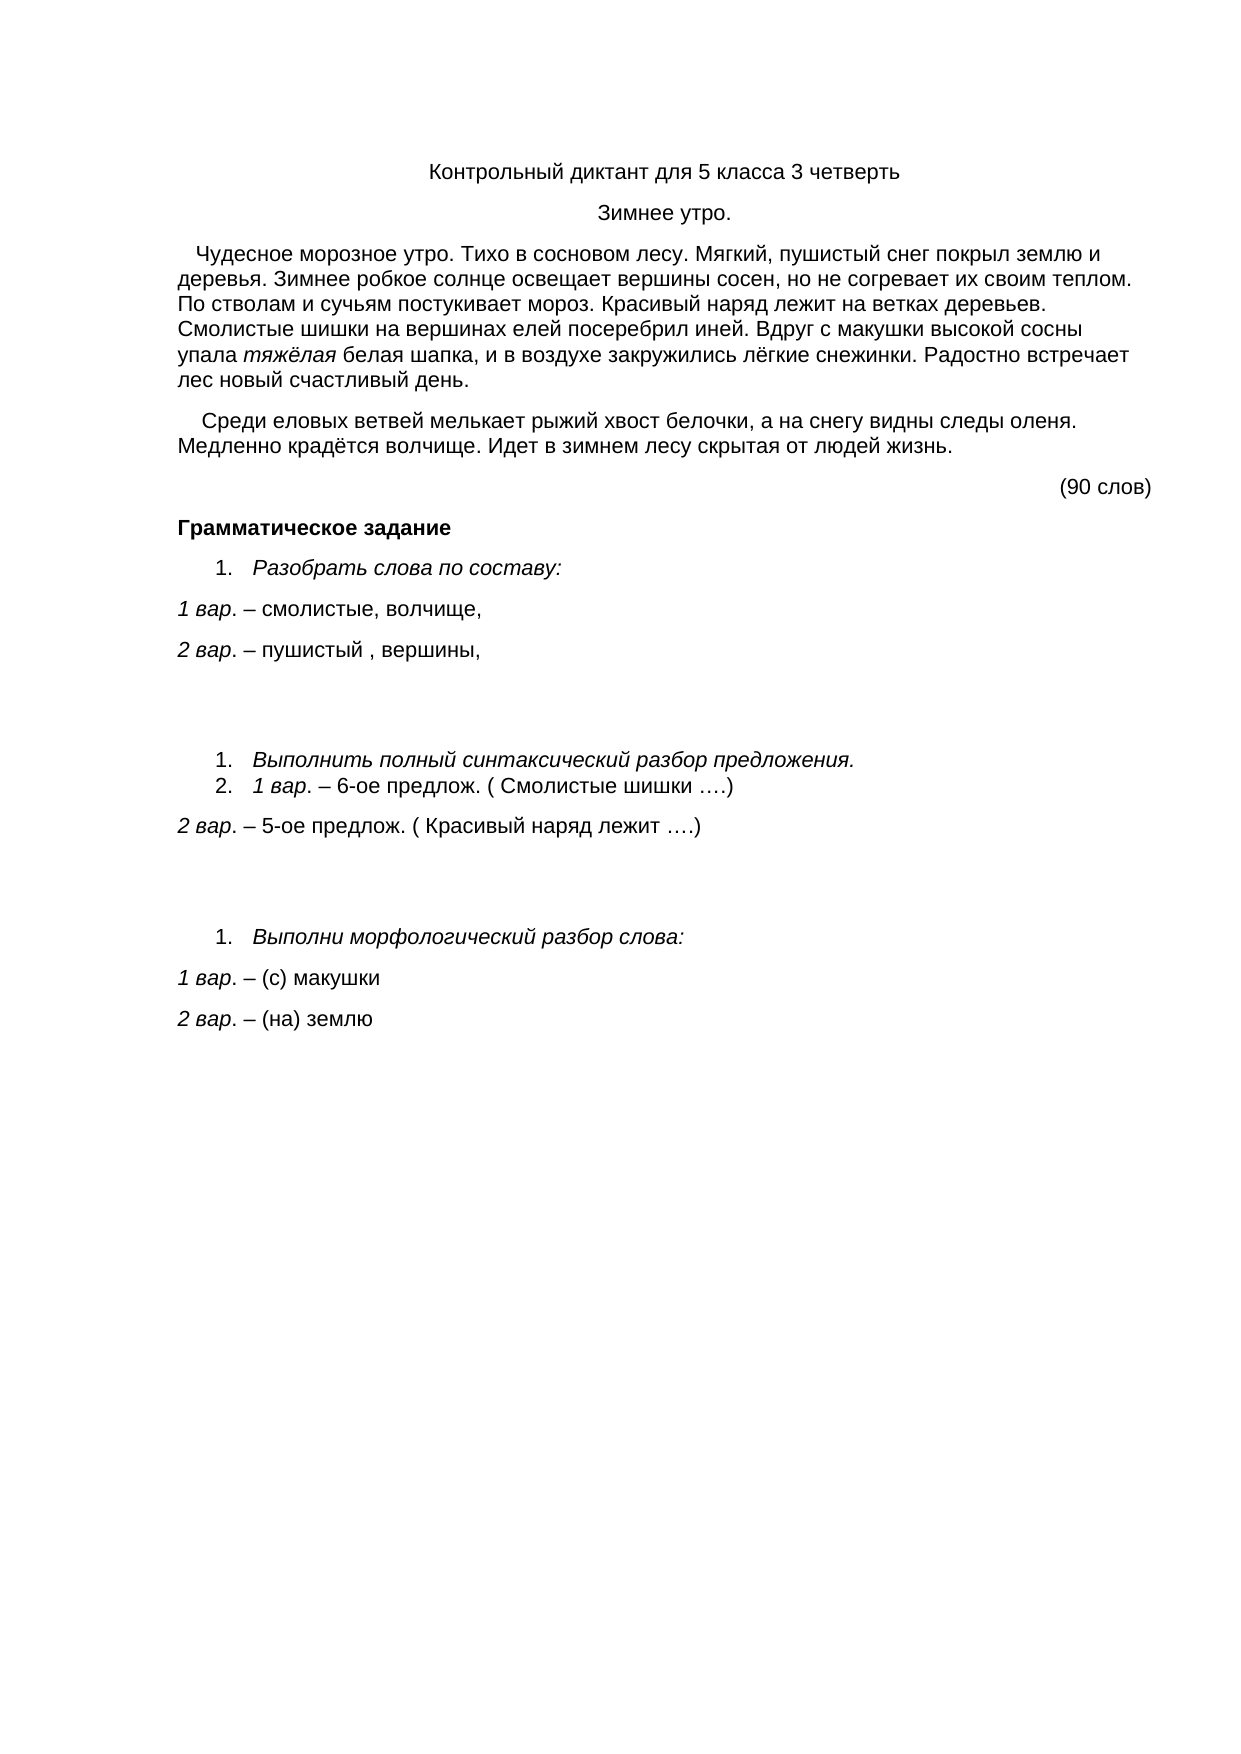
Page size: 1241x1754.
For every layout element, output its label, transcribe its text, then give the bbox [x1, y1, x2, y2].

text 2 вар. – 5-ое предлож. ( Красивый наряд лежит ….) [177, 813, 1152, 838]
text Чудесное морозное утро. Тихо в сосновом лесу. Мягкий, пушистый снег покрыл землю и деревья. Зимнее робкое солнце освещает вершины сосен, но не согревает их своим теплом. По стволам и сучьям постукивает мороз. Красивый наряд лежит на ветках деревьев. Смолистые шишки на вершинах елей посеребрил иней. Вдруг с макушки высокой сосны упала тяжёлая белая шапка, и в воздухе закружились лёгкие снежинки. Радостно встречает лес новый счастливый день. [177, 241, 1152, 392]
text 1 вар. – смолистые, волчище, [177, 596, 1152, 621]
list Разобрать слова по составу: [215, 555, 1152, 580]
text (90 слов) [177, 473, 1152, 499]
list Выполнить полный синтаксический разбор предложения. [215, 747, 1152, 772]
text 2 вар. – пушистый , вершины, [177, 637, 1152, 662]
list Выполни морфологический разбор слова: [215, 924, 1152, 949]
text Среди еловых ветвей мелькает рыжий хвост белочки, а на снегу видны следы оленя. Медленно крадётся волчище. Идет в зимнем лесу скрытая от людей жизнь. [177, 407, 1152, 458]
text Грамматическое задание [177, 514, 1152, 539]
list 1 вар. – 6-ое предлож. ( Смолистые шишки ….) [215, 772, 1152, 798]
text Зимнее утро. [177, 200, 1152, 225]
text 1 вар. – (с) макушки [177, 964, 1152, 990]
text Контрольный диктант для 5 класса 3 четверть [177, 159, 1152, 184]
text 2 вар. – (на) землю [177, 1005, 1152, 1031]
